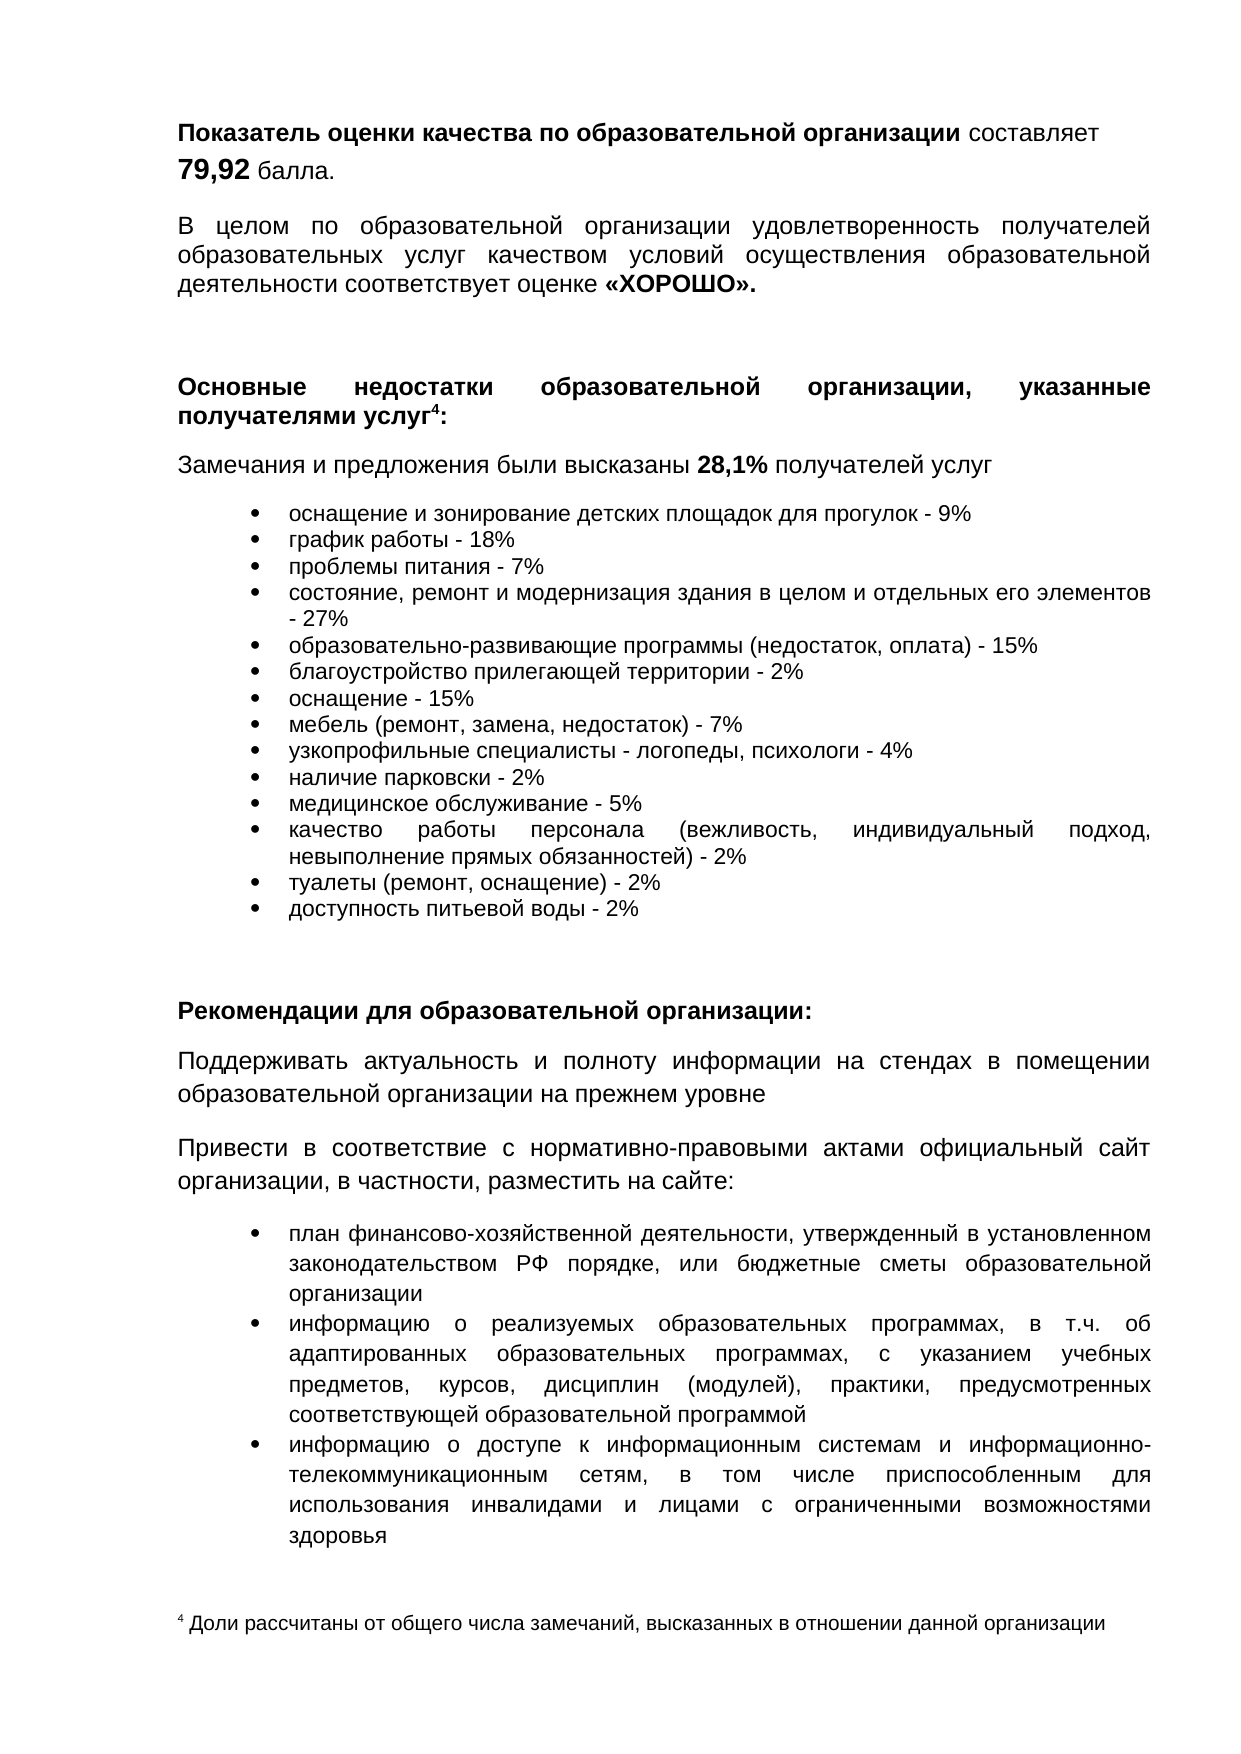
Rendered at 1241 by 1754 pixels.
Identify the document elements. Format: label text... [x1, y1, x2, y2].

list информацию о реализуемых образовательных программах, в т.ч. об адаптированных образовательных программах, с указанием учебных предметов, курсов, дисциплин (модулей), практики, предусмотренных соответствующей образовательной программой [251, 1310, 1152, 1427]
text Поддерживать актуальность и полноту информации на стендах в помещении образовательной организации на прежнем уровне [177, 1046, 1152, 1108]
list мебель (ремонт, замена, недостаток) - 7% [251, 711, 1152, 737]
text Замечания и предложения были высказаны 28,1% получателей услуг [177, 450, 1152, 479]
list план финансово-хозяйственной деятельности, утвержденный в установленном законодательством РФ порядке, или бюджетные сметы образовательной организации [251, 1219, 1152, 1306]
list состояние, ремонт и модернизация здания в целом и отдельных его элементов - 27% [251, 579, 1152, 632]
list график работы - 18% [251, 526, 1152, 553]
text В целом по образовательной организации удовлетворенность получателей образовательных услуг качеством условий осуществления образовательной деятельности соответствует оценке «ХОРОШО». [177, 211, 1152, 297]
list благоустройство прилегающей территории - 2% [251, 658, 1152, 684]
list оснащение и зонирование детских площадок для прогулок - 9% [251, 500, 1152, 526]
list наличие парковски - 2% [251, 763, 1152, 790]
list туалеты (ремонт, оснащение) - 2% [251, 869, 1152, 895]
list информацию о доступе к информационным системам и информационно-телекоммуникационным сетям, в том числе приспособленным для использования инвалидами и лицами с ограниченными возможностями здоровья [251, 1431, 1152, 1548]
list узкопрофильные специалисты - логопеды, психологи - 4% [251, 737, 1152, 763]
list качество работы персонала (вежливость, индивидуальный подход, невыполнение прямых обязанностей) - 2% [251, 816, 1152, 869]
text Рекомендации для образовательной организации: [177, 996, 1152, 1025]
list доступность питьевой воды - 2% [251, 895, 1152, 922]
list проблемы питания - 7% [251, 553, 1152, 579]
text Привести в соответствие с нормативно-правовыми актами официальный сайт организации, в частности, разместить на сайте: [177, 1133, 1152, 1194]
list образовательно-развивающие программы (недостаток, оплата) - 15% [251, 632, 1152, 658]
text Основные недостатки образовательной организации, указанные получателями услуг: [177, 372, 1152, 429]
text Показатель оценки качества по образовательной организации составляет 79,92 балла. [177, 118, 1152, 185]
list медицинское обслуживание - 5% [251, 790, 1152, 816]
list оснащение - 15% [251, 684, 1152, 711]
